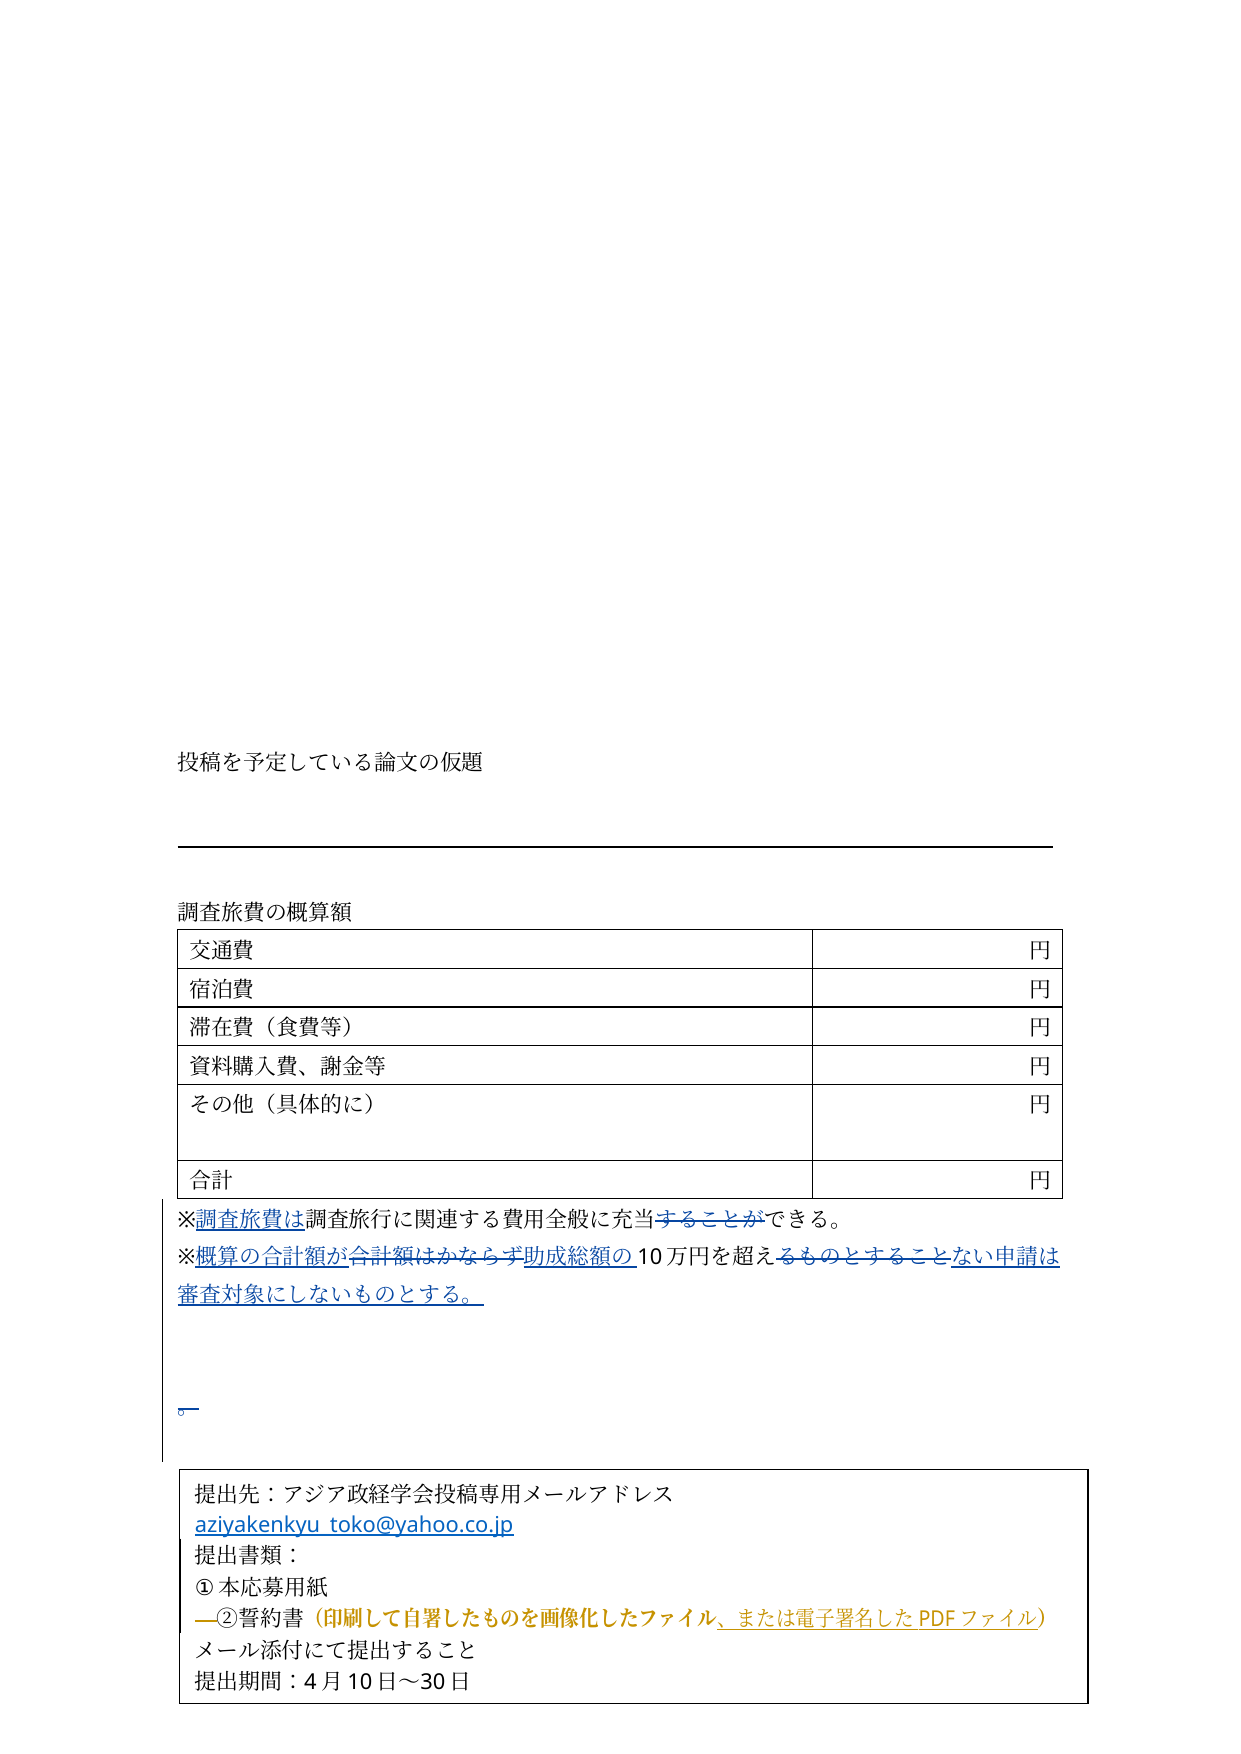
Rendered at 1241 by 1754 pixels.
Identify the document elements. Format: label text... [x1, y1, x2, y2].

text ※10万円を超え [177, 1237, 1063, 1312]
table_header 円 [813, 930, 1062, 968]
table_cell 円 [813, 1161, 1062, 1198]
table_cell 資料購入費、謝金等 [178, 1046, 812, 1083]
table_cell 円 [813, 1085, 1062, 1159]
table_cell その他（具体的に） [178, 1085, 812, 1159]
table_cell 円 [813, 1008, 1062, 1045]
table_cell 円 [813, 1046, 1062, 1083]
table_cell 円 [813, 969, 1062, 1006]
table_cell 合計 [178, 1161, 812, 1198]
table_cell 宿泊費 [178, 969, 812, 1006]
text ※調査旅行に関連する費用全般に充当できる。 [177, 1199, 1063, 1237]
table_cell 滞在費（食費等） [178, 1008, 812, 1045]
table_header 交通費 [178, 930, 812, 968]
text 調査旅費の概算額 [177, 892, 1063, 929]
text 投稿を予定している論文の仮題 [177, 742, 1063, 779]
